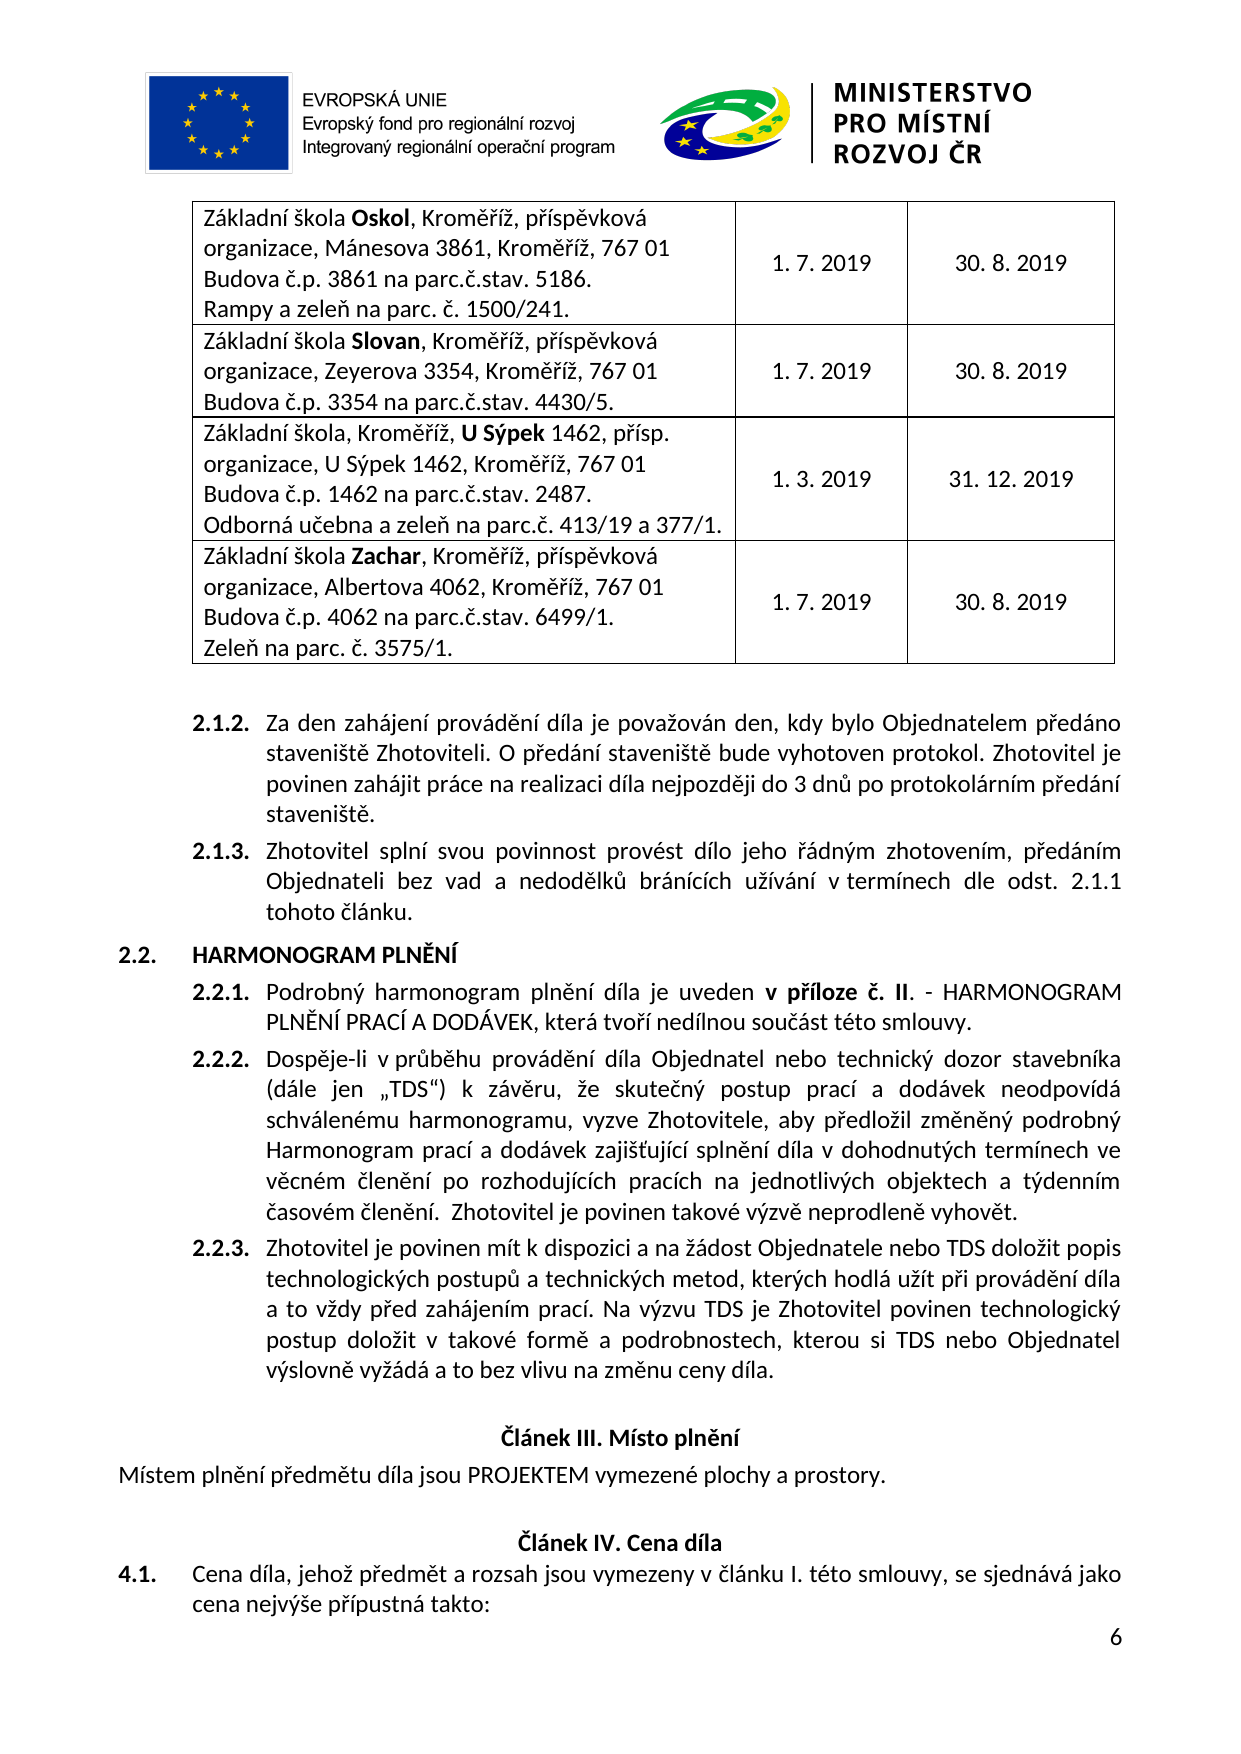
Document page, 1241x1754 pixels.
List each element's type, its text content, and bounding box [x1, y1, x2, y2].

table_cell 30. 8. 2019 [908, 325, 1114, 416]
text Místem plnění předmětu díla jsou Projektem vymezené plochy a prostory. [118, 1459, 1122, 1490]
table_cell Základní škola, Kroměříž, U Sýpek 1462, přísp. organizace, U Sýpek 1462, Kroměříž, 767 01 Budova č.p. 1462 na parc.č.stav. 2487. Odborná učebna a zeleň na parc.č. 413/19 a 377/1. [193, 418, 735, 539]
table_cell Základní škola Zachar, Kroměříž, příspěvková organizace, Albertova 4062, Kroměříž, 767 01 Budova č.p. 4062 na parc.č.stav. 6499/1. Zeleň na parc. č. 3575/1. [193, 541, 735, 663]
table_cell Základní škola Slovan, Kroměříž, příspěvková organizace, Zeyerova 3354, Kroměříž, 767 01 Budova č.p. 3354 na parc.č.stav. 4430/5. [193, 325, 735, 416]
table_cell 30. 8. 2019 [908, 541, 1114, 663]
table_cell 1. 7. 2019 [736, 202, 907, 324]
table_cell 1. 7. 2019 [736, 325, 907, 416]
table_cell 31. 12. 2019 [908, 418, 1114, 539]
text 2.2.2. Dospěje-li v průběhu provádění díla Objednatel nebo technický dozor stavebníka (dále jen „TDS“) k závěru, že skutečný postup prací a dodávek neodpovídá schválenému harmonogramu, vyzve Zhotovitele, aby předložil změněný podrobný Harmonogram prací a dodávek zajišťující splnění díla v dohodnutých termínech ve věcném členění po rozhodujících pracích na jednotlivých objektech a týdenním časovém členění. Zhotovitel je povinen takové výzvě neprodleně vyhovět. [192, 1043, 1122, 1226]
table_cell 1. 3. 2019 [736, 418, 907, 539]
text Článek III. Místo plnění [118, 1423, 1122, 1453]
text Článek IV. Cena díla [118, 1527, 1122, 1558]
text 4.1. Cena díla, jehož předmět a rozsah jsou vymezeny v článku I. této smlouvy, se sjednává jako cena nejvýše přípustná takto: [118, 1558, 1122, 1619]
text 2.1.3. Zhotovitel splní svou povinnost provést dílo jeho řádným zhotovením, předáním Objednateli bez vad a nedodělků bránících užívání v termínech dle odst. 2.1.1 tohoto článku. [192, 835, 1122, 927]
text 2.2.3. Zhotovitel je povinen mít k dispozici a na žádost Objednatele nebo TDS doložit popis technologických postupů a technických metod, kterých hodlá užít při provádění díla a to vždy před zahájením prací. Na výzvu TDS je Zhotovitel povinen technologický postup doložit v takové formě a podrobnostech, kterou si TDS nebo Objednatel výslovně vyžádá a to bez vlivu na změnu ceny díla. [192, 1232, 1122, 1385]
text 2.2.1. Podrobný harmonogram plnění díla je uveden v příloze č. II. - HARMONOGRAM PLNĚNÍ PRACÍ A DODÁVEK, která tvoří nedílnou součást této smlouvy. [192, 976, 1122, 1037]
table_cell 30. 8. 2019 [908, 202, 1114, 324]
text 2.1.2. Za den zahájení provádění díla je považován den, kdy bylo Objednatelem předáno staveniště Zhotoviteli. O předání staveniště bude vyhotoven protokol. Zhotovitel je povinen zahájit práce na realizaci díla nejpozději do 3 dnů po protokolárním předání staveniště. [192, 707, 1122, 829]
table_cell 1. 7. 2019 [736, 541, 907, 663]
picture [118, 44, 1062, 201]
subtitle 2.2. HARMONOGRAM PLNĚNÍ [118, 939, 1122, 969]
table_cell Základní škola Oskol, Kroměříž, příspěvková organizace, Mánesova 3861, Kroměříž, 767 01 Budova č.p. 3861 na parc.č.stav. 5186. Rampy a zeleň na parc. č. 1500/241. [193, 202, 735, 324]
